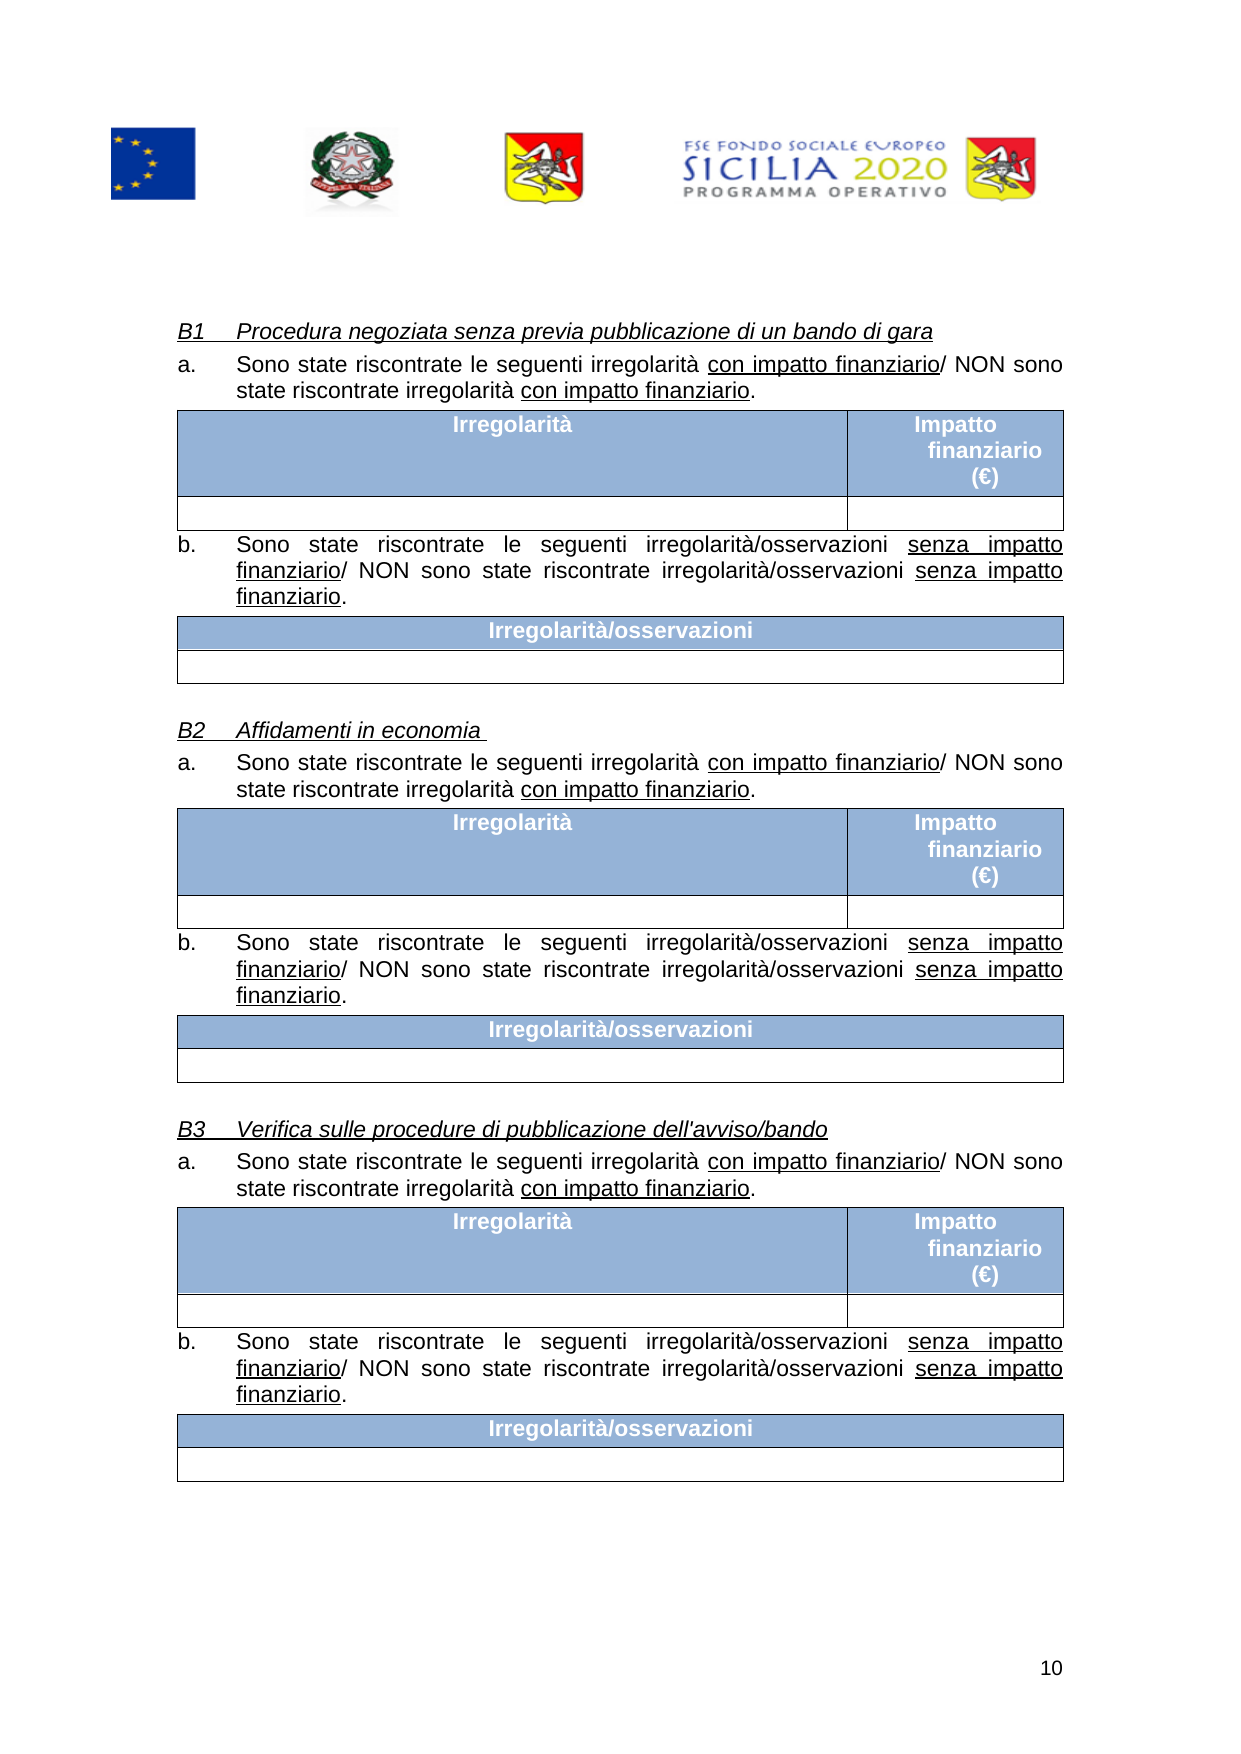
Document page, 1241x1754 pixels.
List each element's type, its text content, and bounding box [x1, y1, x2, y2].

table_cell [178, 1448, 1063, 1481]
table_header Irregolarità/osservazioni [178, 1016, 1063, 1048]
table_header Irregolarità [178, 809, 847, 895]
table_cell [848, 1295, 1063, 1327]
table_header Irregolarità/osservazioni [178, 617, 1063, 649]
text B3 Verifica sulle procedure di pubblicazione dell'avviso/bando [177, 1116, 1063, 1142]
list Sono state riscontrate le seguenti irregolarità/osservazioni senza impatto finanziario/ NON sono state riscontrate irregolarità/osservazioni senza impatto finanziario. [177, 1328, 1063, 1407]
list Sono state riscontrate le seguenti irregolarità/osservazioni senza impatto finanziario/ NON sono state riscontrate irregolarità/osservazioni senza impatto finanziario. [177, 929, 1063, 1008]
table_cell [178, 1049, 1063, 1082]
table_header Impatto finanziario (€) [848, 1208, 1063, 1293]
list Sono state riscontrate le seguenti irregolarità con impatto finanziario/ NON sono state riscontrate irregolarità con impatto finanziario. [177, 351, 1063, 403]
text B2 Affidamenti in economia [177, 717, 1063, 743]
table_header Irregolarità/osservazioni [178, 1415, 1063, 1447]
table_cell [848, 497, 1063, 529]
table_cell [848, 896, 1063, 928]
table_header Irregolarità [178, 1208, 847, 1293]
table_cell [178, 497, 847, 529]
list Sono state riscontrate le seguenti irregolarità con impatto finanziario/ NON sono state riscontrate irregolarità con impatto finanziario. [177, 1148, 1063, 1201]
table_header Impatto finanziario (€) [848, 809, 1063, 895]
list Sono state riscontrate le seguenti irregolarità/osservazioni senza impatto finanziario/ NON sono state riscontrate irregolarità/osservazioni senza impatto finanziario. [177, 531, 1063, 609]
picture [111, 126, 1047, 217]
table_cell [178, 896, 847, 928]
text B1 Procedura negoziata senza previa pubblicazione di un bando di gara [177, 318, 1063, 344]
table_header Irregolarità [178, 411, 847, 496]
table_cell [178, 651, 1063, 683]
table_cell [178, 1295, 847, 1327]
list Sono state riscontrate le seguenti irregolarità con impatto finanziario/ NON sono state riscontrate irregolarità con impatto finanziario. [177, 749, 1063, 802]
table_header Impatto finanziario (€) [848, 411, 1063, 496]
